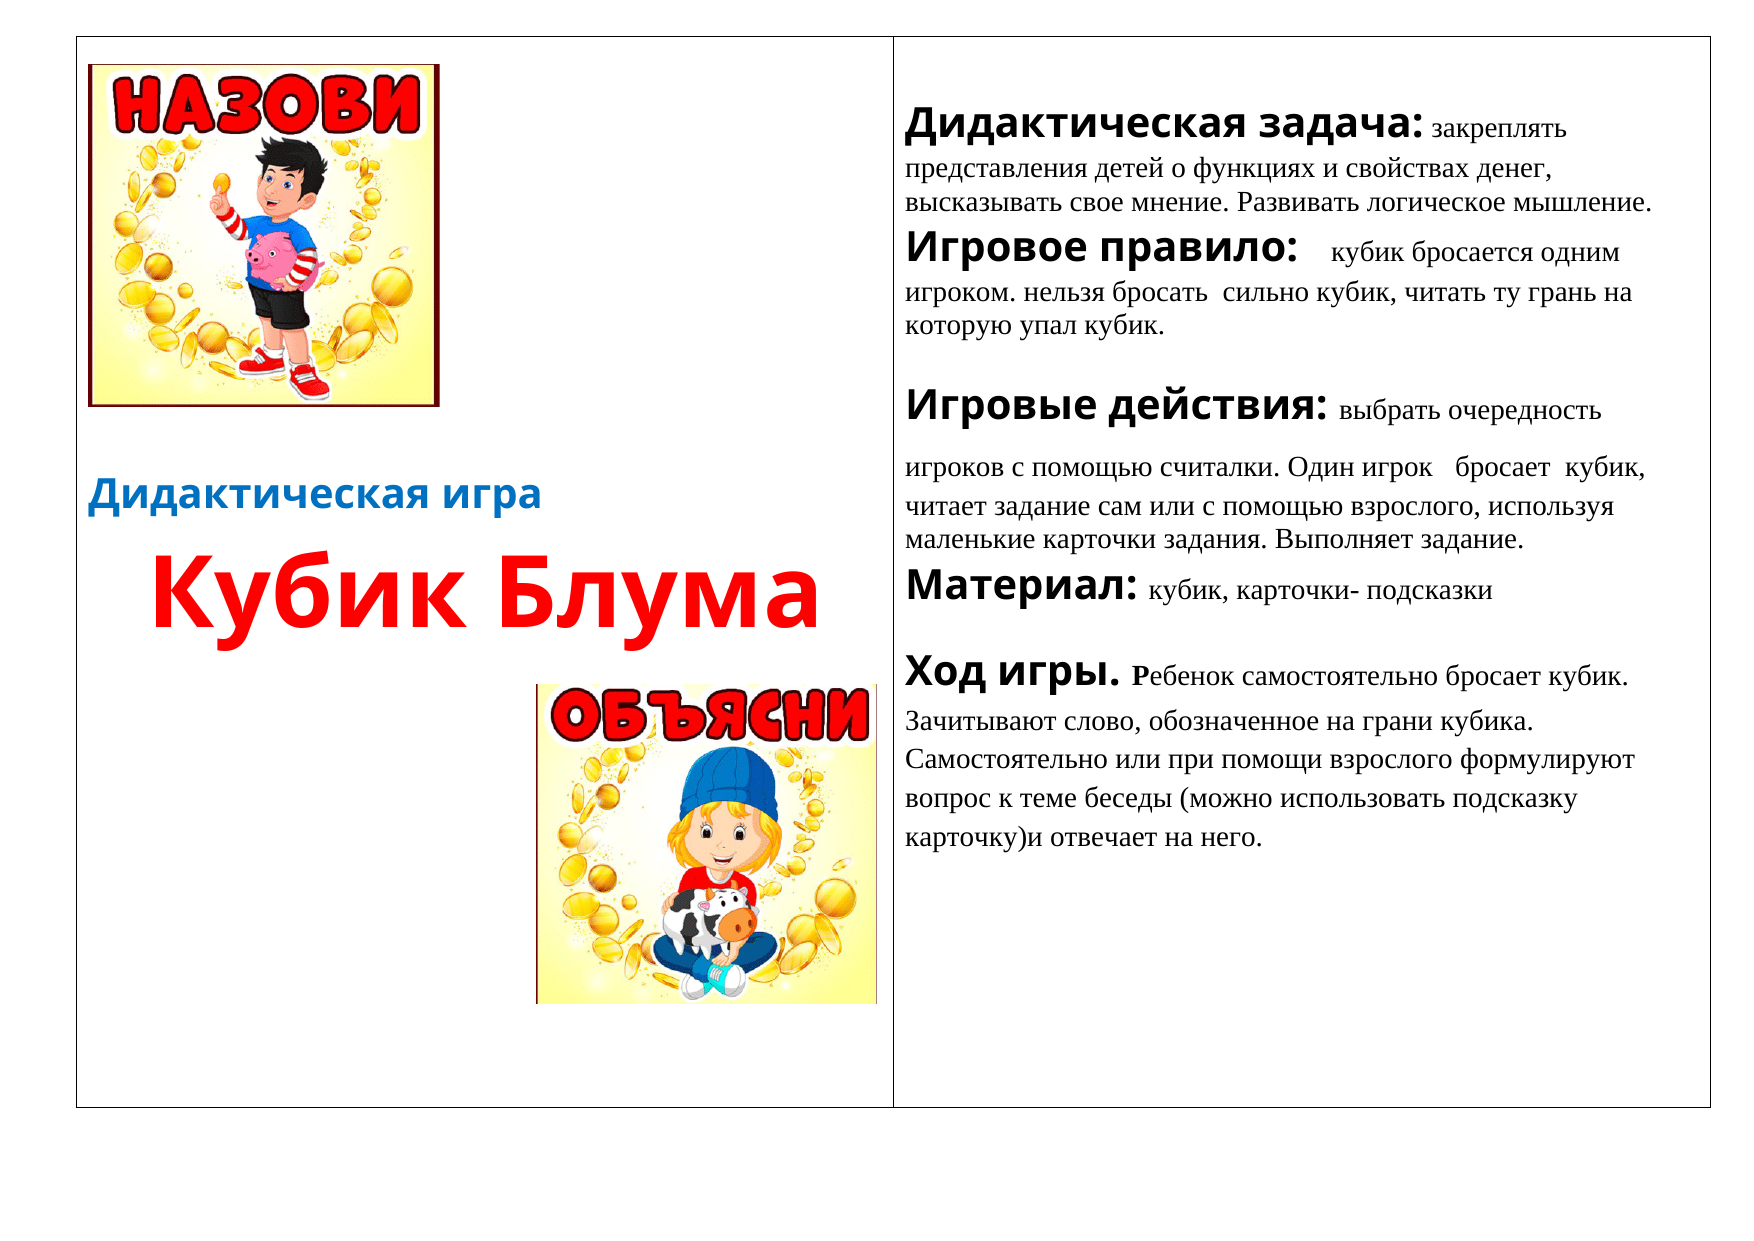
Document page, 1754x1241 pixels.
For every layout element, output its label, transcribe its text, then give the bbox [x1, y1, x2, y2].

picture [88, 64, 440, 407]
table_header Дидактическая игра Кубик Блума [77, 37, 893, 1107]
picture [536, 684, 877, 1004]
table_header Дидактическая задача: закреплять представления детей о функциях и свойствах денег, высказывать свое мнение. Развивать логическое мышление. Игровое правило: кубик бросается одним игроком. нельзя бросать сильно кубик, читать ту грань на которую упал кубик. Игровые действия: выбрать очередность игроков с помощью считалки. Один игрок бросает кубик, читает задание сам или с помощью взрослого, используя маленькие карточки задания. Выполняет задание. Материал: кубик, карточки- подсказки Ход игры. Ребенок самостоятельно бросает кубик. Зачитывают слово, обозначенное на грани кубика. Самостоятельно или при помощи взрослого формулируют вопрос к теме беседы (можно использовать подсказку карточку)и отвечает на него. [894, 37, 1710, 1107]
